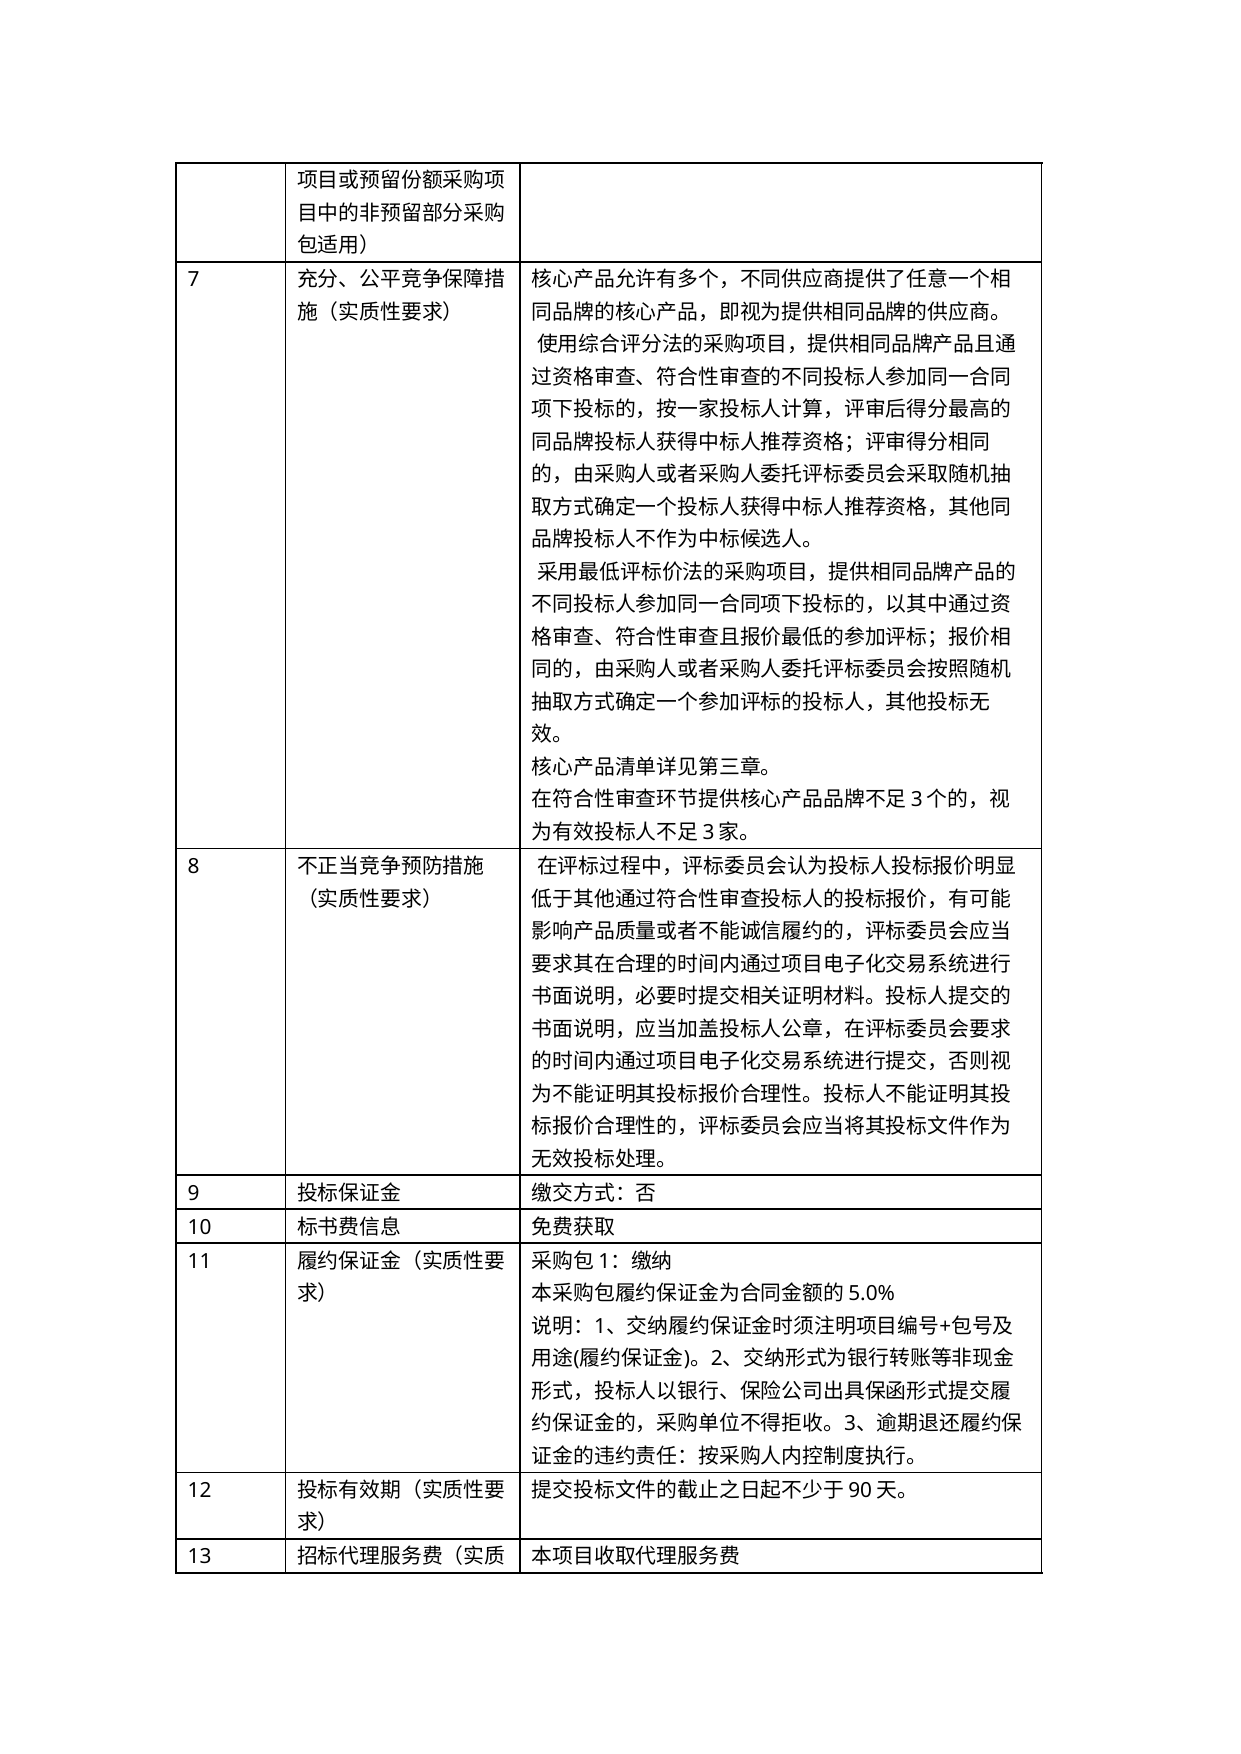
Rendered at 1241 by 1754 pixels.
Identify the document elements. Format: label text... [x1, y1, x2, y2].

table_cell 10 [177, 1210, 285, 1242]
table_cell 充分、公平竞争保障措施（实质性要求） [286, 263, 519, 848]
table_cell 13 [177, 1540, 285, 1572]
table_cell 不正当竞争预防措施（实质性要求） [286, 849, 519, 1174]
table_cell 9 [177, 1176, 285, 1208]
table_cell 提交投标文件的截止之日起不少于90天。 [521, 1473, 1041, 1538]
table_cell 采购包1：缴纳 本采购包履约保证金为合同金额的5.0% 说明：1、交纳履约保证金时须注明项目编号+包号及用途(履约保证金)。2、交纳形式为银行转账等非现金形式，投标人以银行、保险公司出具保函形式提交履约保证金的，采购单位不得拒收。3、逾期退还履约保证金的违约责任：按采购人内控制度执行。 [521, 1244, 1041, 1471]
table_cell 6 [177, 164, 285, 261]
table_cell 标书费信息 [286, 1210, 519, 1242]
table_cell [521, 164, 1041, 261]
table_cell 投标保证金 [286, 1176, 519, 1208]
table_cell 履约保证金（实质性要求） [286, 1244, 519, 1471]
table_cell 招标代理服务费（实质性要求） [286, 1540, 519, 1572]
table_cell 11 [177, 1244, 285, 1471]
table_cell 缴交方式：否 [521, 1176, 1041, 1208]
table_cell 12 [177, 1473, 285, 1538]
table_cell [521, 1540, 1041, 1572]
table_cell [286, 164, 519, 261]
table_cell 投标有效期（实质性要求） [286, 1473, 519, 1538]
table_cell 在评标过程中，评标委员会认为投标人投标报价明显低于其他通过符合性审查投标人的投标报价，有可能影响产品质量或者不能诚信履约的，评标委员会应当要求其在合理的时间内通过项目电子化交易系统进行书面说明，必要时提交相关证明材料。投标人提交的书面说明，应当加盖投标人公章，在评标委员会要求的时间内通过项目电子化交易系统进行提交，否则视为不能证明其投标报价合理性。投标人不能证明其投标报价合理性的，评标委员会应当将其投标文件作为无效投标处理。 [521, 849, 1041, 1174]
table_cell 8 [177, 849, 285, 1174]
table_cell 7 [177, 263, 285, 848]
table_cell 核心产品允许有多个，不同供应商提供了任意一个相同品牌的核心产品，即视为提供相同品牌的供应商。 使用综合评分法的采购项目，提供相同品牌产品且通过资格审查、符合性审查的不同投标人参加同一合同项下投标的，按一家投标人计算，评审后得分最高的同品牌投标人获得中标人推荐资格；评审得分相同的，由采购人或者采购人委托评标委员会采取随机抽取方式确定一个投标人获得中标人推荐资格，其他同品牌投标人不作为中标候选人。 采用最低评标价法的采购项目，提供相同品牌产品的不同投标人参加同一合同项下投标的，以其中通过资格审查、符合性审查且报价最低的参加评标；报价相同的，由采购人或者采购人委托评标委员会按照随机抽取方式确定一个参加评标的投标人，其他投标无效。 核心产品清单详见第三章。 在符合性审查环节提供核心产品品牌不足3个的，视为有效投标人不足3家。 [521, 263, 1041, 848]
table_cell 免费获取 [521, 1210, 1041, 1242]
